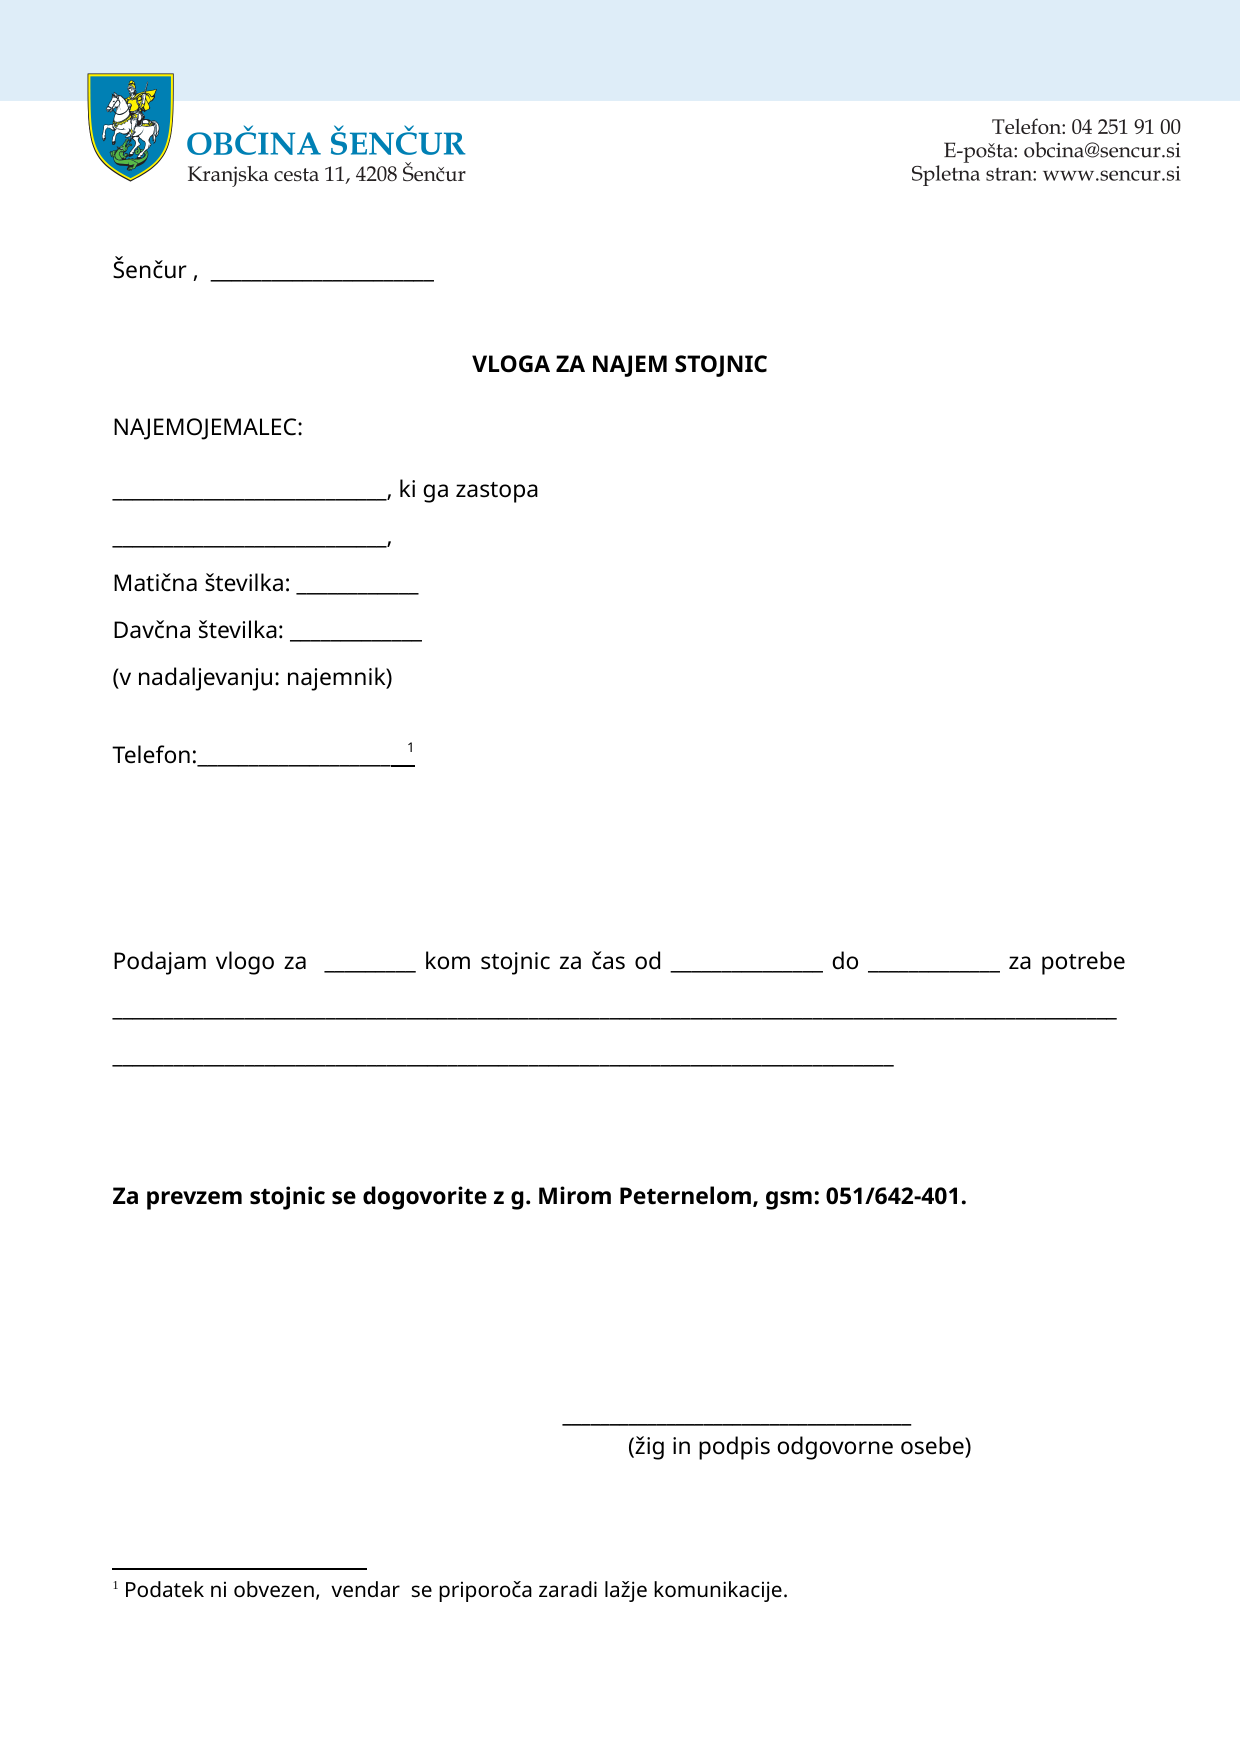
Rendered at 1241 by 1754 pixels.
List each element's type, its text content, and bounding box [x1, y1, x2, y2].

text ___________________________, ki ga zastopa [112, 473, 1128, 504]
text (v nadaljevanju: najemnik) [112, 660, 1128, 692]
text NAJEMOJEMALEC: [112, 410, 1128, 442]
text ___________________________, [112, 520, 1128, 551]
text (žig in podpis odgovorne osebe) [112, 1429, 1128, 1461]
text Šenčur , ______________________ [112, 254, 1128, 285]
text _____________________________________ [112, 1398, 1128, 1429]
text Davčna številka: _____________ [112, 613, 1128, 645]
picture [0, 0, 1240, 1754]
text Telefon:___________________ _ [112, 738, 1128, 770]
text Za prevzem stojnic se dogovorite z g. Mirom Peternelom, gsm: 051/642-401. [112, 1179, 1128, 1211]
text Matična številka: ____________ [112, 567, 1128, 598]
text Podajam vlogo za _________ kom stojnic za čas od _______________ do _____________ za potrebe ________________________________________________________________________________________________________________________________________________________________________________ [112, 945, 1128, 1070]
text VLOGA ZA NAJEM STOJNIC [112, 348, 1128, 379]
